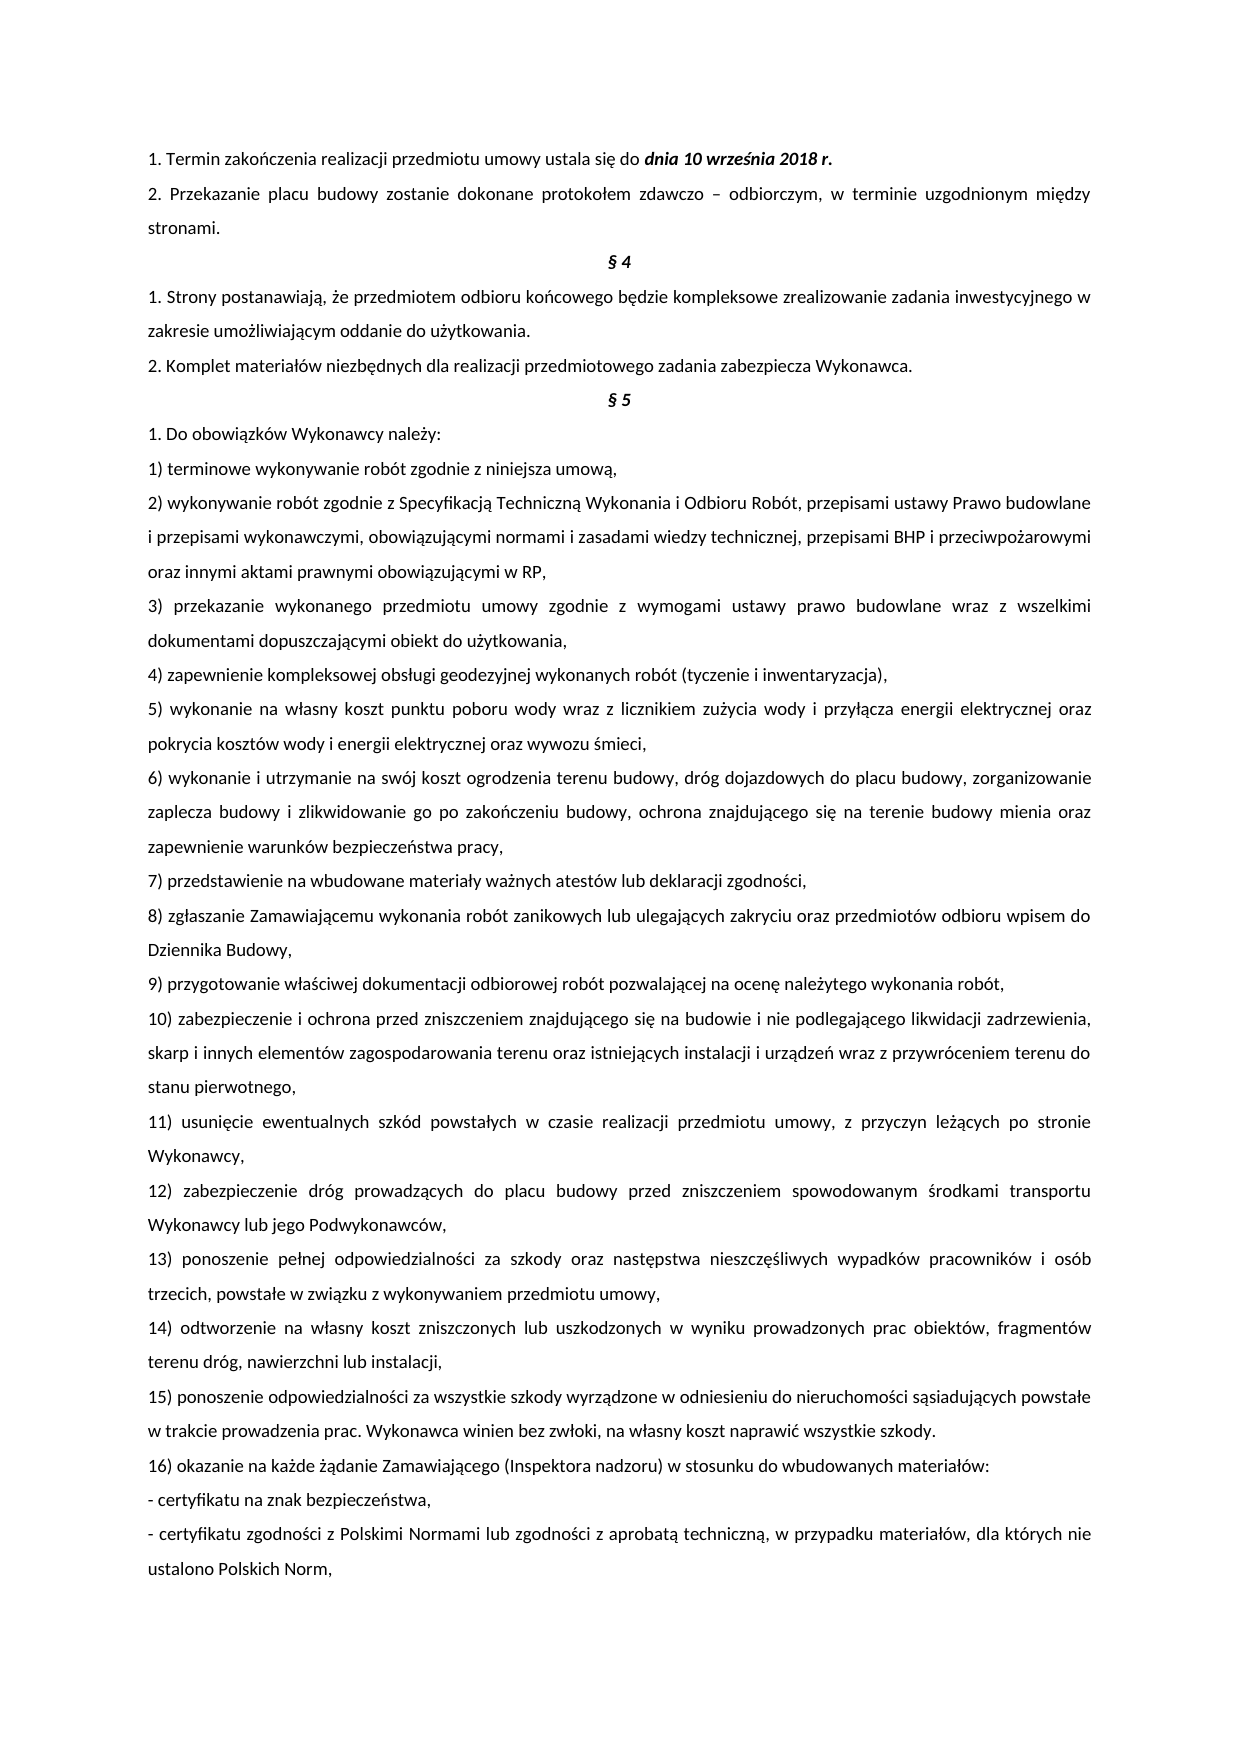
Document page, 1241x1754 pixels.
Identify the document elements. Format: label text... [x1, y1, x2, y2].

text 2. Przekazanie placu budowy zostanie dokonane protokołem zdawczo – odbiorczym, w terminie uzgodnionym między stronami. [148, 182, 1093, 239]
text 11) usunięcie ewentualnych szkód powstałych w czasie realizacji przedmiotu umowy, z przyczyn leżących po stronie Wykonawcy, [148, 1110, 1093, 1167]
text 14) odtworzenie na własny koszt zniszczonych lub uszkodzonych w wyniku prowadzonych prac obiektów, fragmentów terenu dróg, nawierzchni lub instalacji, [148, 1316, 1093, 1374]
text 12) zabezpieczenie dróg prowadzących do placu budowy przed zniszczeniem spowodowanym środkami transportu Wykonawcy lub jego Podwykonawców, [148, 1179, 1093, 1236]
text - certyfikatu na znak bezpieczeństwa, [148, 1488, 1093, 1511]
text 3) przekazanie wykonanego przedmiotu umowy zgodnie z wymogami ustawy prawo budowlane wraz z wszelkimi dokumentami dopuszczającymi obiekt do użytkowania, [148, 594, 1093, 652]
text - certyfikatu zgodności z Polskimi Normami lub zgodności z aprobatą techniczną, w przypadku materiałów, dla których nie ustalono Polskich Norm, [148, 1523, 1093, 1580]
text 13) ponoszenie pełnej odpowiedzialności za szkody oraz następstwa nieszczęśliwych wypadków pracowników i osób trzecich, powstałe w związku z wykonywaniem przedmiotu umowy, [148, 1248, 1093, 1305]
text 8) zgłaszanie Zamawiającemu wykonania robót zanikowych lub ulegających zakryciu oraz przedmiotów odbioru wpisem do Dziennika Budowy, [148, 904, 1093, 961]
text 7) przedstawienie na wbudowane materiały ważnych atestów lub deklaracji zgodności, [148, 869, 1093, 892]
text 1) terminowe wykonywanie robót zgodnie z niniejsza umową, [148, 457, 1093, 480]
text 2) wykonywanie robót zgodnie z Specyfikacją Techniczną Wykonania i Odbioru Robót, przepisami ustawy Prawo budowlane i przepisami wykonawczymi, obowiązującymi normami i zasadami wiedzy technicznej, przepisami BHP i przeciwpożarowymi oraz innymi aktami prawnymi obowiązującymi w RP, [148, 491, 1093, 583]
text 5) wykonanie na własny koszt punktu poboru wody wraz z licznikiem zużycia wody i przyłącza energii elektrycznej oraz pokrycia kosztów wody i energii elektrycznej oraz wywozu śmieci, [148, 698, 1093, 755]
text 1. Do obowiązków Wykonawcy należy: [148, 423, 1093, 446]
text 1. Strony postanawiają, że przedmiotem odbioru końcowego będzie kompleksowe zrealizowanie zadania inwestycyjnego w zakresie umożliwiającym oddanie do użytkowania. [148, 285, 1093, 342]
text 15) ponoszenie odpowiedzialności za wszystkie szkody wyrządzone w odniesieniu do nieruchomości sąsiadujących powstałe w trakcie prowadzenia prac. Wykonawca winien bez zwłoki, na własny koszt naprawić wszystkie szkody. [148, 1385, 1093, 1442]
text § 5 [148, 388, 1093, 411]
text 1. Termin zakończenia realizacji przedmiotu umowy ustala się do dnia 10 września 2018 r. [148, 148, 1093, 171]
text 4) zapewnienie kompleksowej obsługi geodezyjnej wykonanych robót (tyczenie i inwentaryzacja), [148, 663, 1093, 686]
text 9) przygotowanie właściwej dokumentacji odbiorowej robót pozwalającej na ocenę należytego wykonania robót, [148, 973, 1093, 996]
text 6) wykonanie i utrzymanie na swój koszt ogrodzenia terenu budowy, dróg dojazdowych do placu budowy, zorganizowanie zaplecza budowy i zlikwidowanie go po zakończeniu budowy, ochrona znajdującego się na terenie budowy mienia oraz zapewnienie warunków bezpieczeństwa pracy, [148, 766, 1093, 858]
text 10) zabezpieczenie i ochrona przed zniszczeniem znajdującego się na budowie i nie podlegającego likwidacji zadrzewienia, skarp i innych elementów zagospodarowania terenu oraz istniejących instalacji i urządzeń wraz z przywróceniem terenu do stanu pierwotnego, [148, 1007, 1093, 1099]
text 16) okazanie na każde żądanie Zamawiającego (Inspektora nadzoru) w stosunku do wbudowanych materiałów: [148, 1454, 1093, 1477]
text § 4 [148, 251, 1093, 274]
text 2. Komplet materiałów niezbędnych dla realizacji przedmiotowego zadania zabezpiecza Wykonawca. [148, 354, 1093, 377]
